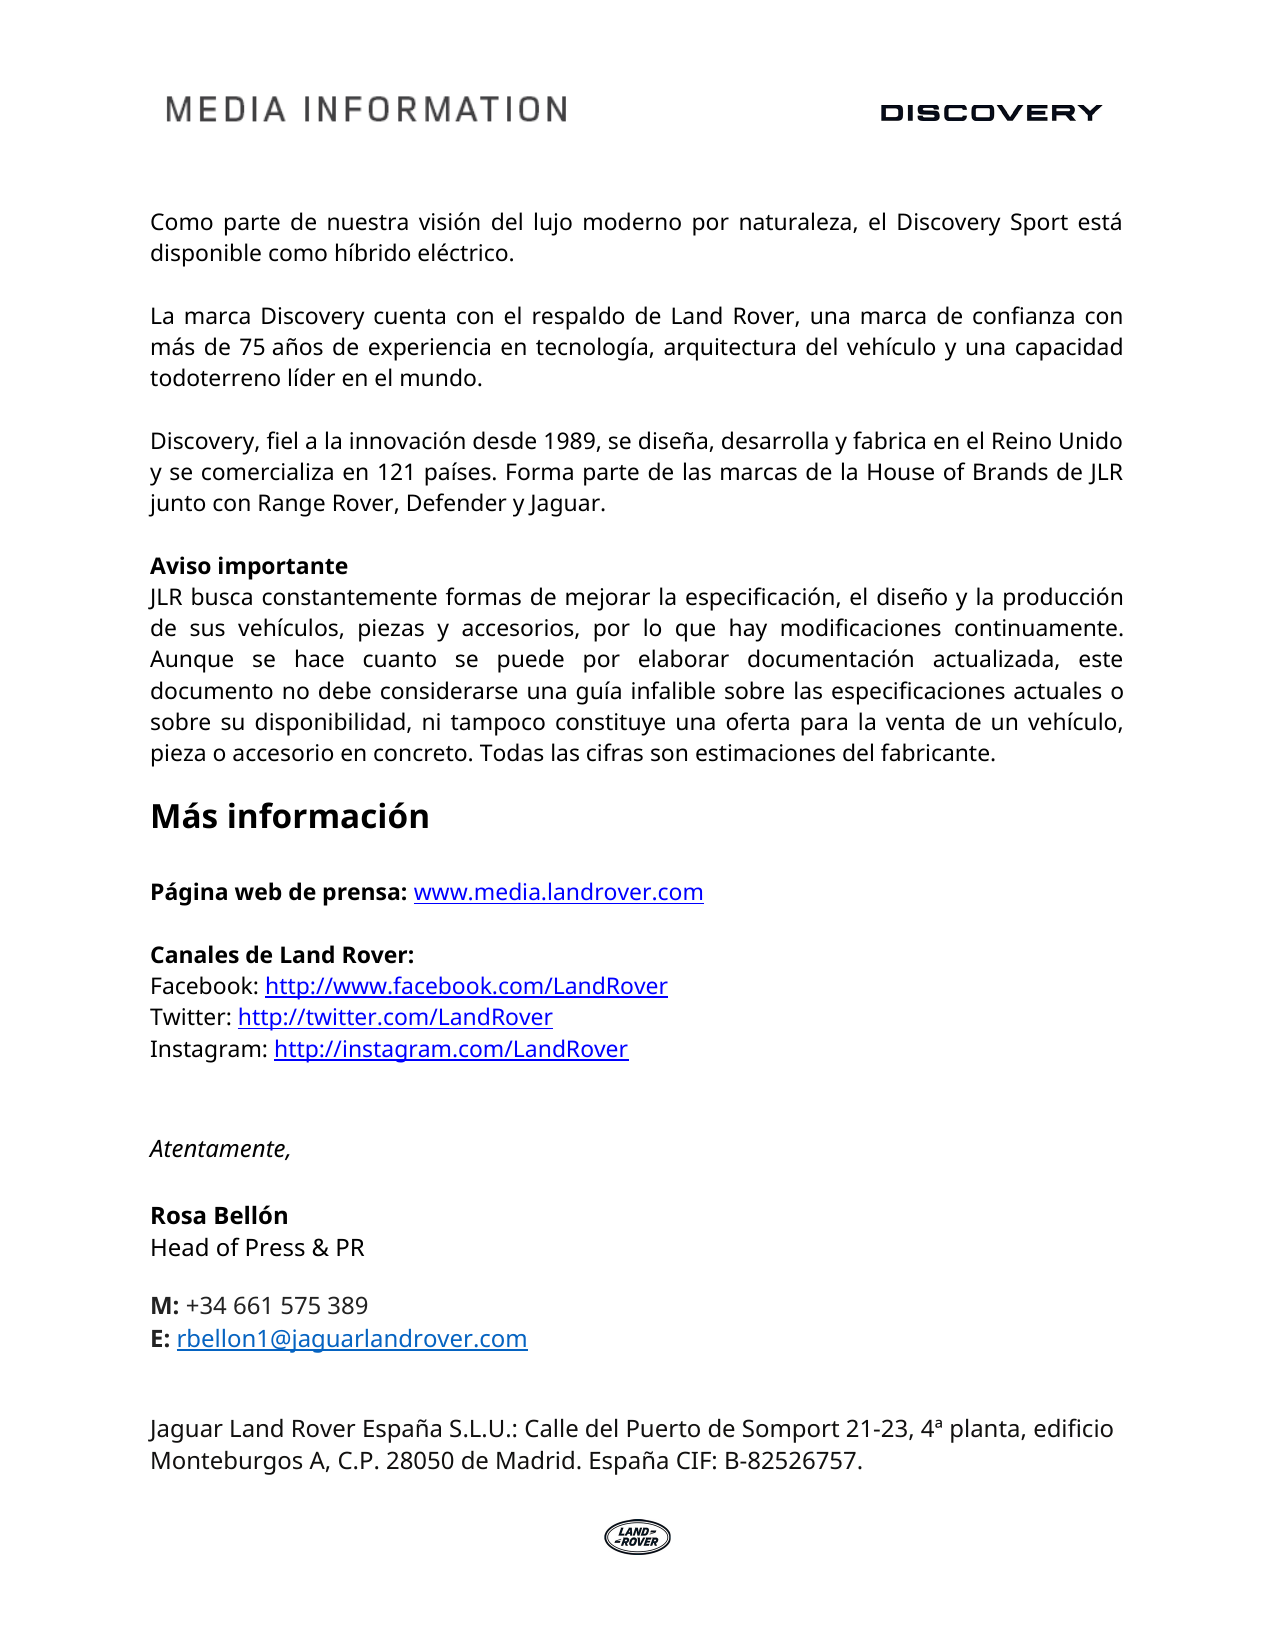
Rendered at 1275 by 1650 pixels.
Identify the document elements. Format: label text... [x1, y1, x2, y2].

picture [604, 1519, 671, 1555]
text Página web de prensa: www.media.landrover.com [150, 876, 1125, 907]
subtitle Más información [150, 793, 1125, 839]
text Jaguar Land Rover España S.L.U.: Calle del Puerto de Somport 21-23, 4ª planta, edificio Monteburgos A, C.P. 28050 de Madrid. España CIF: B-82526757. [150, 1379, 1125, 1477]
text M: +34 661 575 389 [150, 1289, 1125, 1321]
text Discovery, fiel a la innovación desde 1989, se diseña, desarrolla y fabrica en el Reino Unido y se comercializa en 121 países. Forma parte de las marcas de la House of Brands de JLR junto con Range Rover, Defender y Jaguar. [150, 424, 1125, 518]
text Facebook: http://www.facebook.com/LandRover [150, 970, 1125, 1001]
text Como parte de nuestra visión del lujo moderno por naturaleza, el Discovery Sport está disponible como híbrido eléctrico. [150, 206, 1125, 268]
text Twitter: http://twitter.com/LandRover Instagram: http://instagram.com/LandRover [150, 1001, 1125, 1064]
text Rosa Bellón [150, 1198, 1125, 1231]
text Canales de Land Rover: [150, 939, 1125, 970]
text JLR busca constantemente formas de mejorar la especificación, el diseño y la producción de sus vehículos, piezas y accesorios, por lo que hay modificaciones continuamente. Aunque se hace cuanto se puede por elaborar documentación actualizada, este documento no debe considerarse una guía infalible sobre las especificaciones actuales o sobre su disponibilidad, ni tampoco constituye una oferta para la venta de un vehículo, pieza o accesorio en concreto. Todas las cifras son estimaciones del fabricante. [150, 581, 1125, 768]
text La marca Discovery cuenta con el respaldo de Land Rover, una marca de confianza con más de 75 años de experiencia en tecnología, arquitectura del vehículo y una capacidad todoterreno líder en el mundo. [150, 299, 1125, 393]
text Aviso importante [150, 549, 1125, 581]
text E: rbellon1@jaguarlandrover.com [150, 1321, 1125, 1354]
picture [881, 105, 1103, 121]
text Atentamente, [150, 1132, 1125, 1164]
picture [150, 75, 588, 154]
text Head of Press & PR [150, 1231, 1125, 1264]
